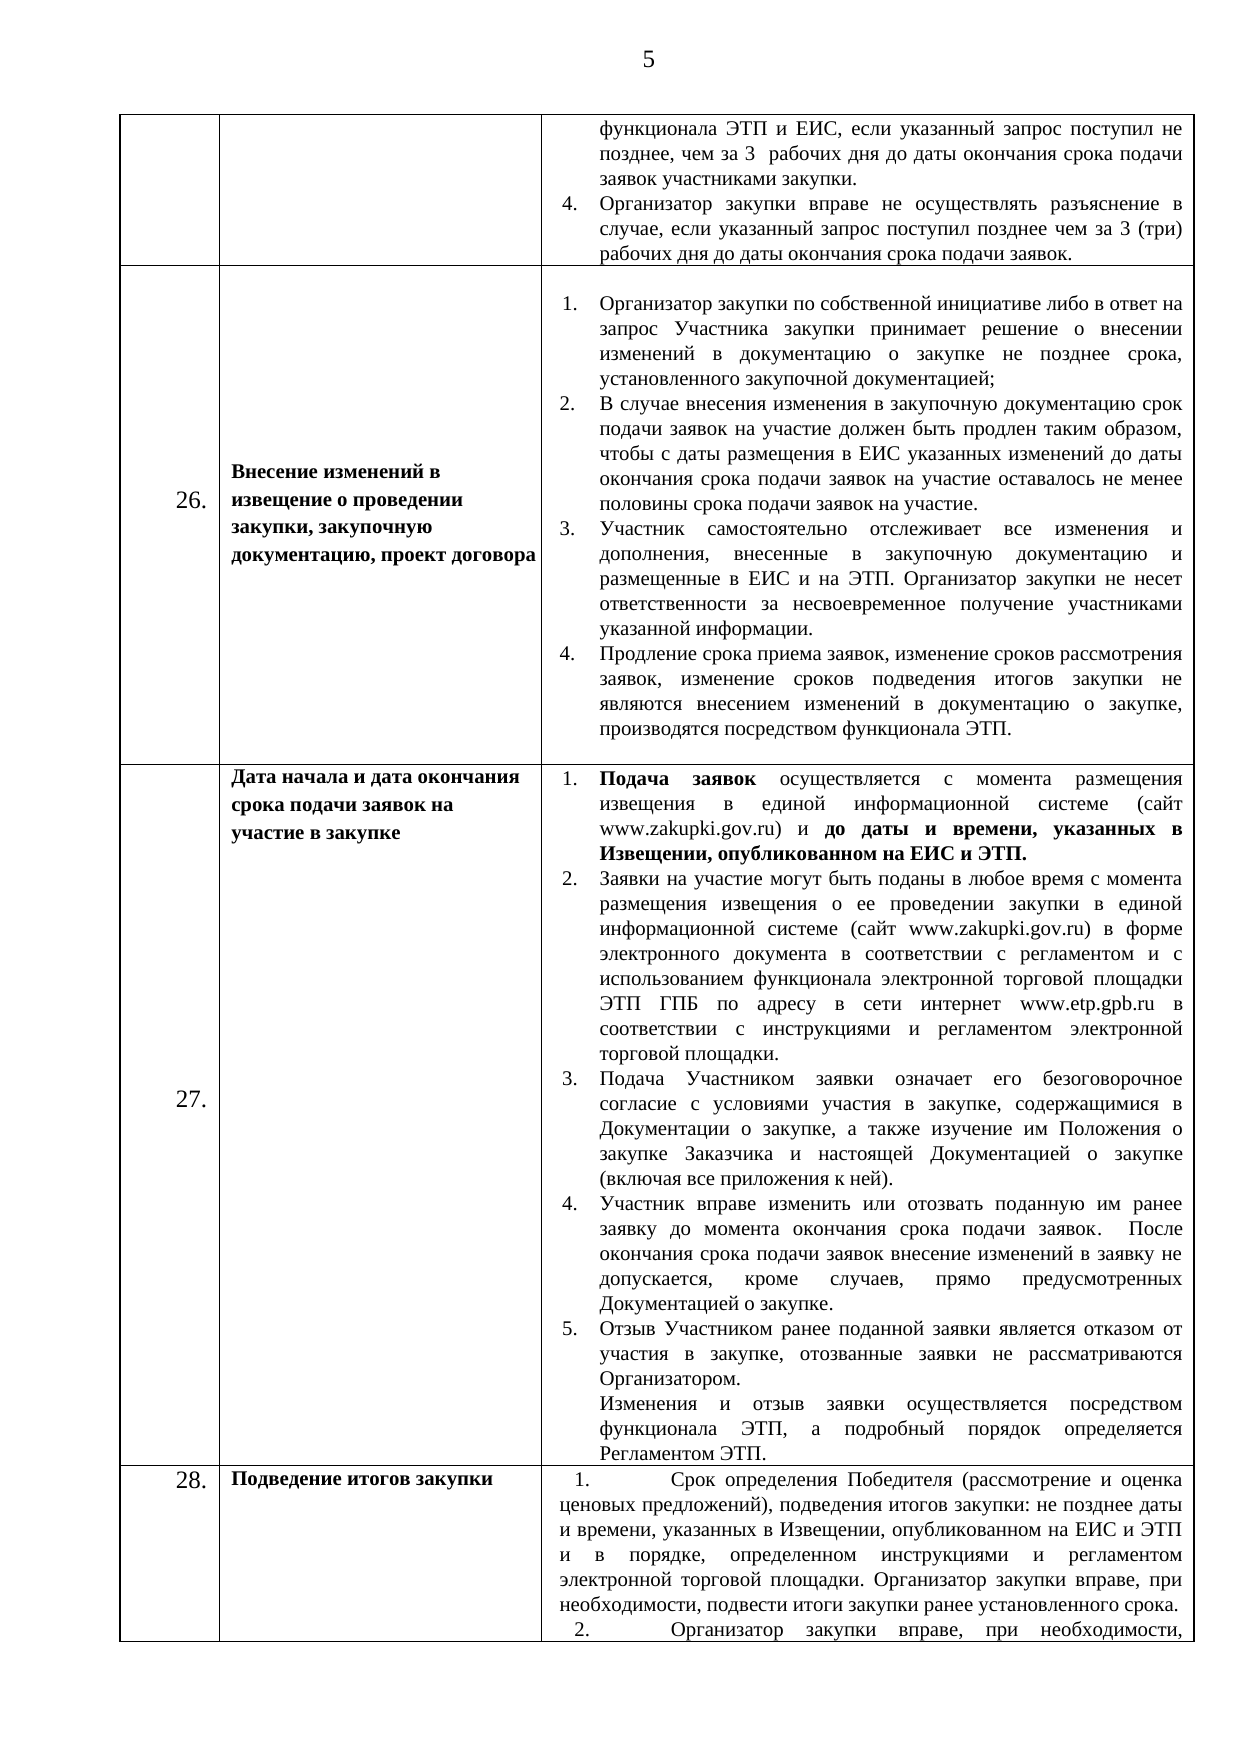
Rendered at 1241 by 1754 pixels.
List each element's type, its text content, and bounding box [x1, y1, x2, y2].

table_cell [121, 765, 219, 1464]
table_cell [121, 266, 219, 763]
table_cell Внесение изменений в извещение о проведении закупки, закупочную документацию, проект договора [220, 266, 541, 763]
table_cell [220, 1466, 541, 1641]
table_cell Дата начала и дата окончания срока подачи заявок на участие в закупке [220, 765, 541, 1464]
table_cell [542, 1466, 1193, 1641]
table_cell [542, 115, 1193, 265]
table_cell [220, 115, 541, 265]
table_cell [121, 1466, 219, 1641]
table_cell Организатор закупки по собственной инициативе либо в ответ на запрос Участника закупки принимает решение о внесении изменений в документацию о закупке не позднее срока, установленного закупочной документацией; В случае внесения изменения в закупочную документацию срок подачи заявок на участие должен быть продлен таким образом, чтобы с даты размещения в ЕИС указанных изменений до даты окончания срока подачи заявок на участие оставалось не менее половины срока подачи заявок на участие. Участник самостоятельно отслеживает все изменения и дополнения, внесенные в закупочную документацию и размещенные в ЕИС и на ЭТП. Организатор закупки не несет ответственности за несвоевременное получение участниками указанной информации. Продление срока приема заявок, изменение сроков рассмотрения заявок, изменение сроков подведения итогов закупки не являются внесением изменений в документацию о закупке, производятся посредством функционала ЭТП. [542, 266, 1193, 763]
table_cell [121, 115, 219, 265]
table_cell Подача заявок осуществляется с момента размещения извещения в единой информационной системе (сайт www.zakupki.gov.ru) и до даты и времени, указанных в Извещении, опубликованном на ЕИС и ЭТП. Заявки на участие могут быть поданы в любое время с момента размещения извещения о ее проведении закупки в единой информационной системе (сайт www.zakupki.gov.ru) в форме электронного документа в соответствии с регламентом и с использованием функционала электронной торговой площадки ЭТП ГПБ по адресу в сети интернет www.etp.gpb.ru в соответствии с инструкциями и регламентом электронной торговой площадки. Подача Участником заявки означает его безоговорочное согласие с условиями участия в закупке, содержащимися в Документации о закупке, а также изучение им Положения о закупке Заказчика и настоящей Документацией о закупке (включая все приложения к ней). Участник вправе изменить или отозвать поданную им ранее заявку до момента окончания срока подачи заявок. После окончания срока подачи заявок внесение изменений в заявку не допускается, кроме случаев, прямо предусмотренных Документацией о закупке. Отзыв Участником ранее поданной заявки является отказом от участия в закупке, отозванные заявки не рассматриваются Организатором. Изменения и отзыв заявки осуществляется посредством функционала ЭТП, а подробный порядок определяется Регламентом ЭТП. [542, 765, 1193, 1464]
